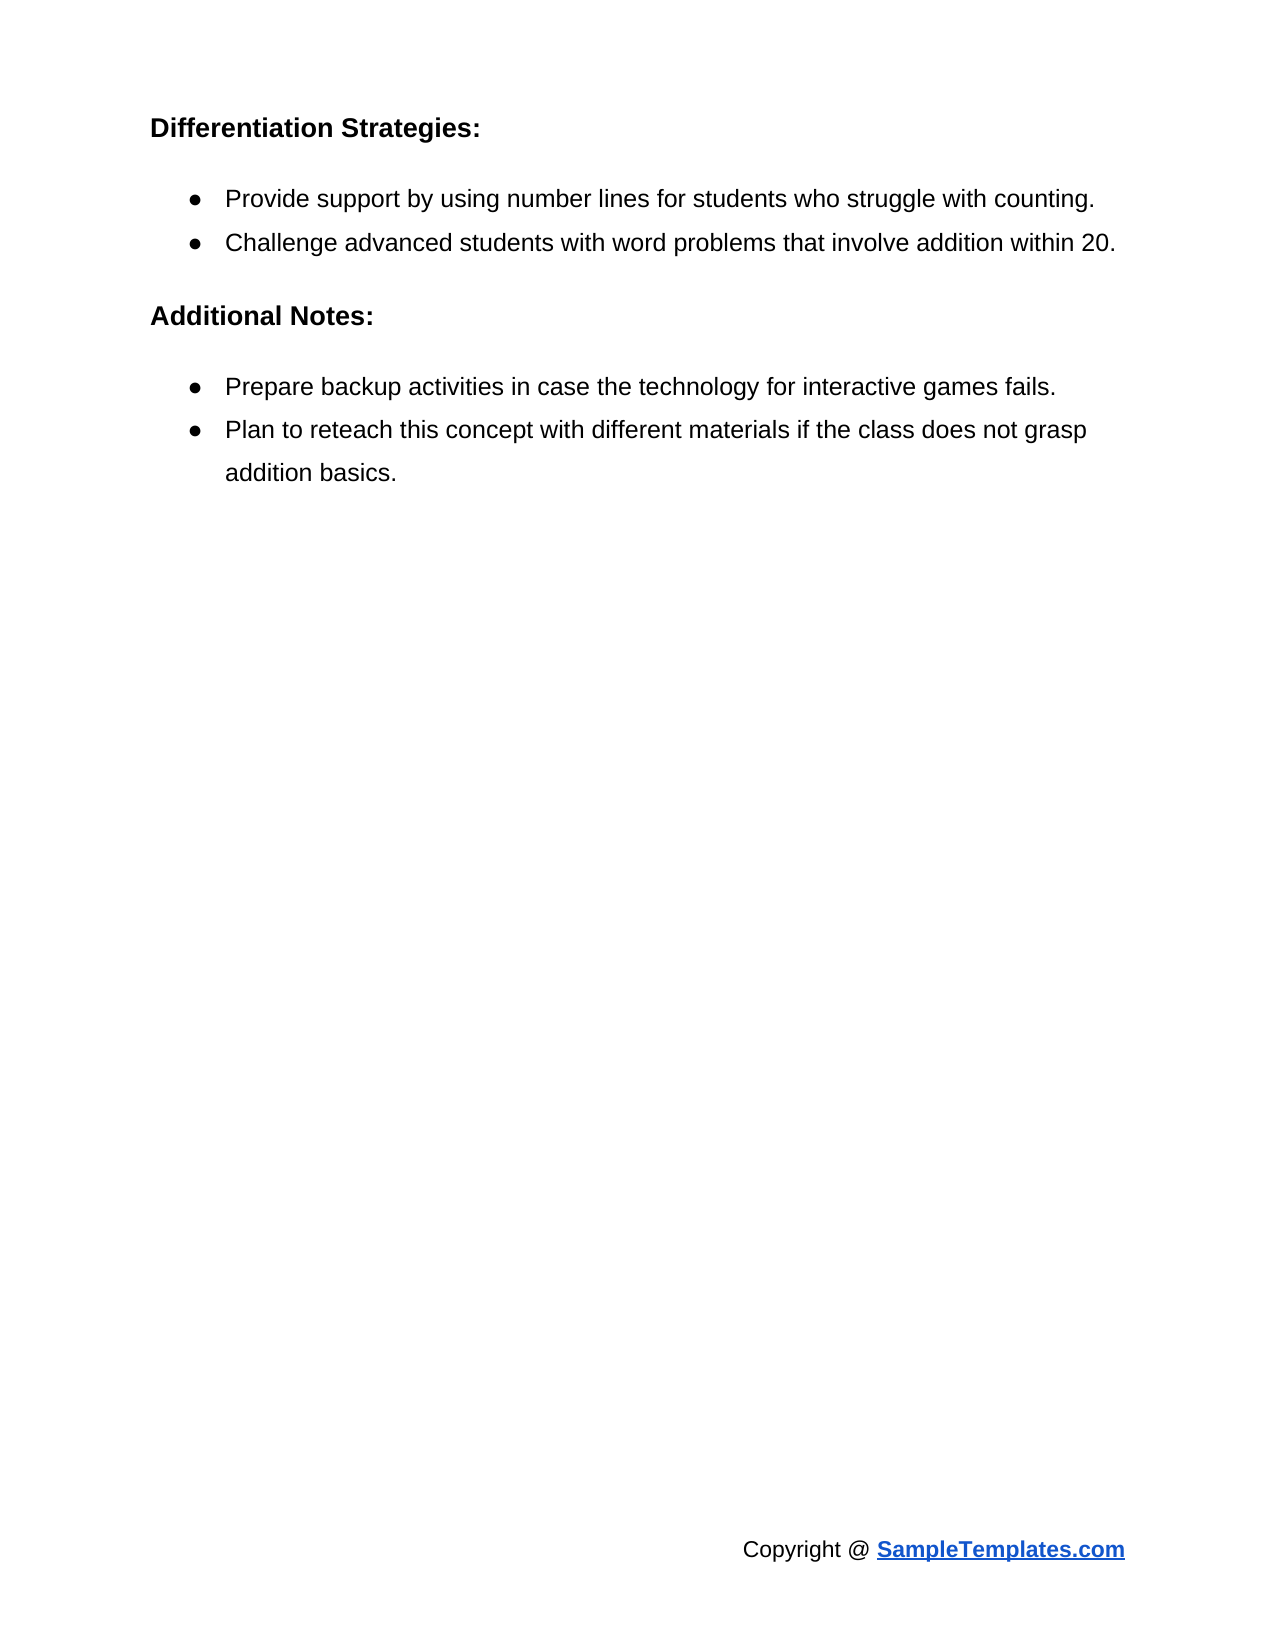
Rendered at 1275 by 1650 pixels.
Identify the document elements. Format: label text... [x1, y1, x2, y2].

subtitle Differentiation Strategies: [150, 112, 1125, 144]
subtitle Additional Notes: [150, 300, 1125, 331]
list Prepare backup activities in case the technology for interactive games fails. [187, 372, 1125, 400]
list Provide support by using number lines for students who struggle with counting. [187, 184, 1125, 213]
list Challenge advanced students with word problems that involve addition within 20. [187, 227, 1125, 256]
list Plan to reteach this concept with different materials if the class does not grasp addition basics. [187, 415, 1125, 487]
